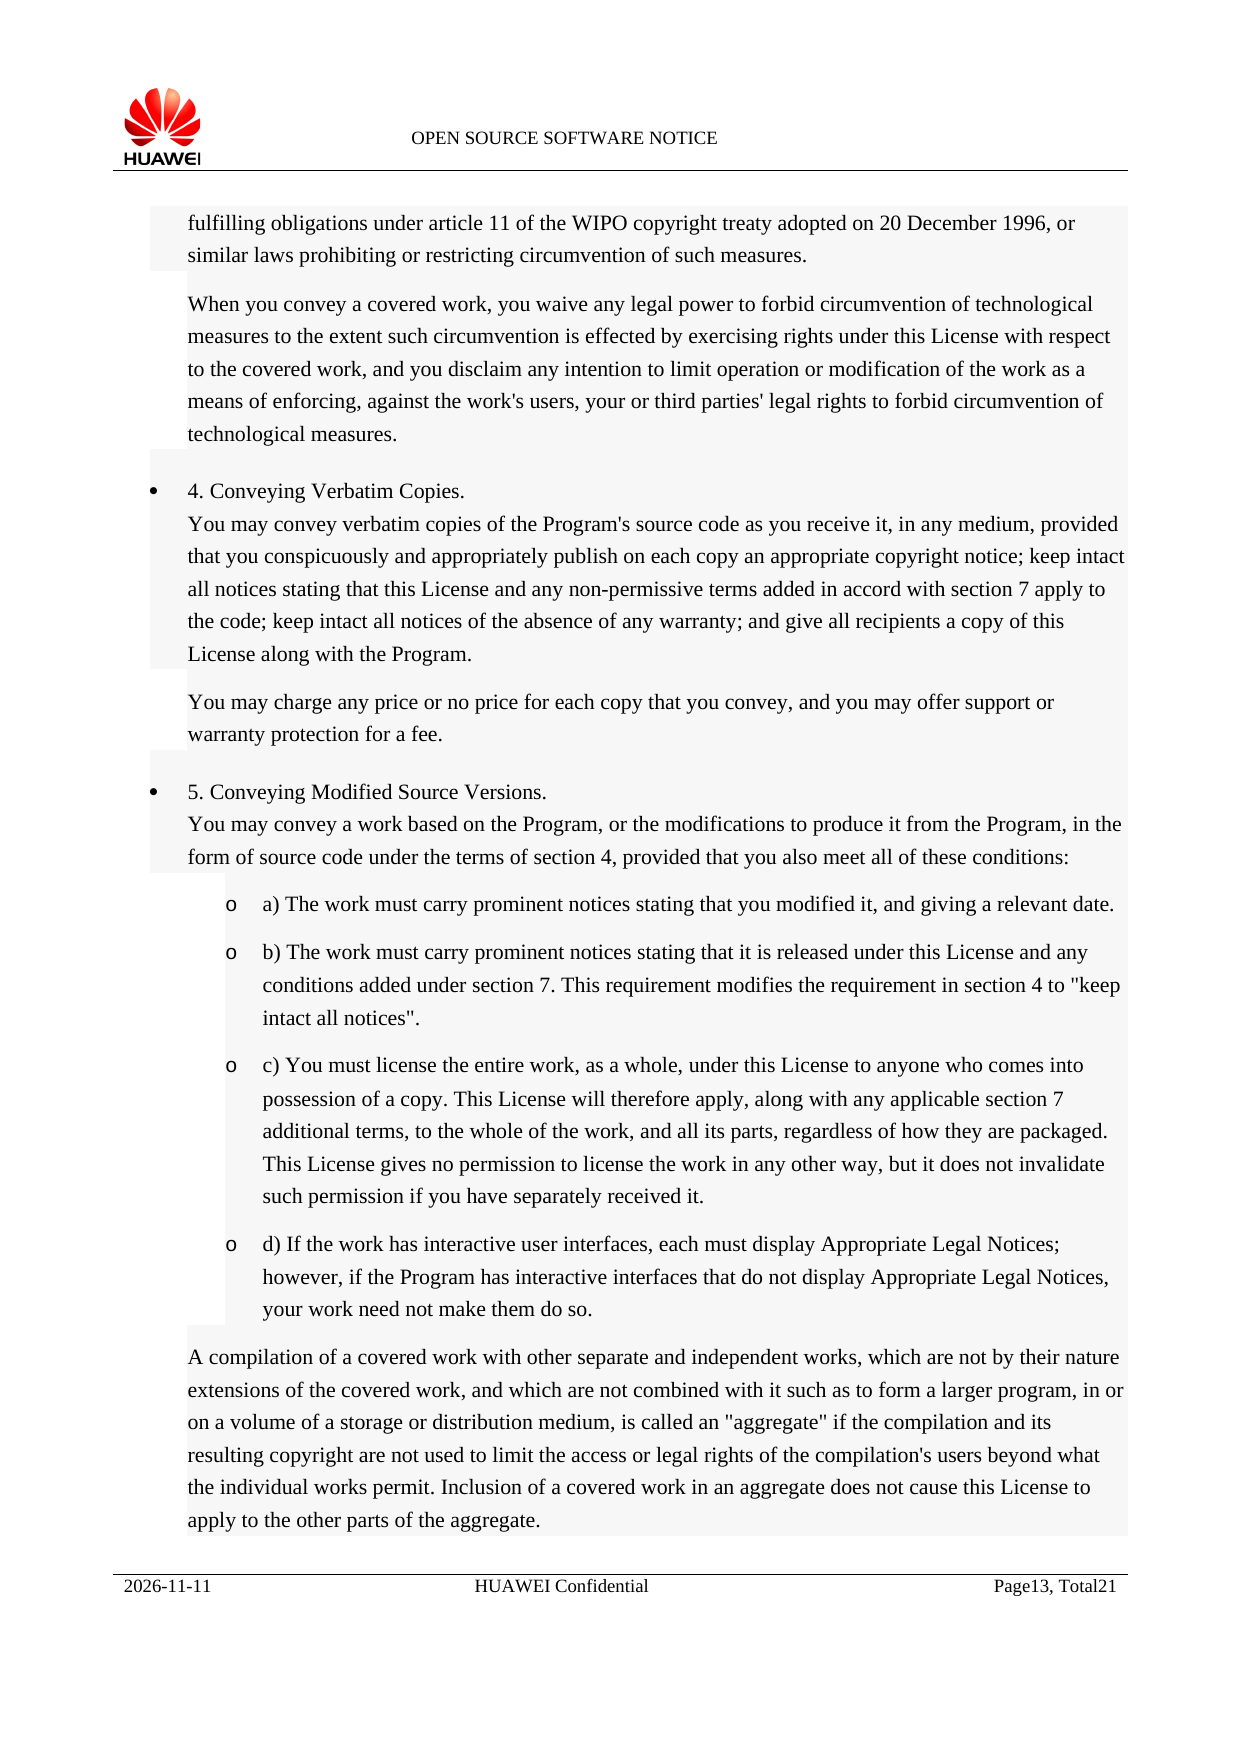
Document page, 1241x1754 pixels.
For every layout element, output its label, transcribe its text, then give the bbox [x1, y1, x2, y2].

list 5. Conveying Modified Source Versions. You may convey a work based on the Program, or the modifications to produce it from the Program, in the form of source code under the terms of section 4, provided that you also meet all of these conditions: [150, 775, 1128, 873]
text A compilation of a covered work with other separate and independent works, which are not by their nature extensions of the covered work, and which are not combined with it such as to form a larger program, in or on a volume of a storage or distribution medium, is called an "aggregate" if the compilation and its resulting copyright are not used to limit the access or legal rights of the compilation's users beyond what the individual works permit. Inclusion of a covered work in an aggregate does not cause this License to apply to the other parts of the aggregate. [187, 1341, 1128, 1536]
list c) You must license the entire work, as a whole, under this License to anyone who comes into possession of a copy. This License will therefore apply, along with any applicable section 7 additional terms, to the whole of the work, and all its parts, regardless of how they are packaged. This License gives no permission to license the work in any other way, but it does not invalidate such permission if you have separately received it. [225, 1049, 1128, 1212]
list b) The work must carry prominent notices stating that it is released under this License and any conditions added under section 7. This requirement modifies the requirement in section 4 to "keep intact all notices". [225, 936, 1128, 1034]
list d) If the work has interactive user interfaces, each must display Appropriate Legal Notices; however, if the Program has interactive interfaces that do not display Appropriate Legal Notices, your work need not make them do so. [225, 1228, 1128, 1325]
picture [124, 88, 201, 165]
list 4. Conveying Verbatim Copies. You may convey verbatim copies of the Program's source code as you receive it, in any medium, provided that you conspicuously and appropriately publish on each copy an appropriate copyright notice; keep intact all notices stating that this License and any non-permissive terms added in accord with section 7 apply to the code; keep intact all notices of the absence of any warranty; and give all recipients a copy of this License along with the Program. [150, 474, 1128, 669]
text When you convey a covered work, you waive any legal power to forbid circumvention of technological measures to the extent such circumvention is effected by exercising rights under this License with respect to the covered work, and you disclaim any intention to limit operation or modification of the work as a means of enforcing, against the work's users, your or third parties' legal rights to forbid circumvention of technological measures. [187, 287, 1128, 449]
list a) The work must carry prominent notices stating that you modified it, and giving a relevant date. [225, 888, 1128, 921]
text You may charge any price or no price for each copy that you convey, and you may offer support or warranty protection for a fee. [187, 685, 1128, 750]
